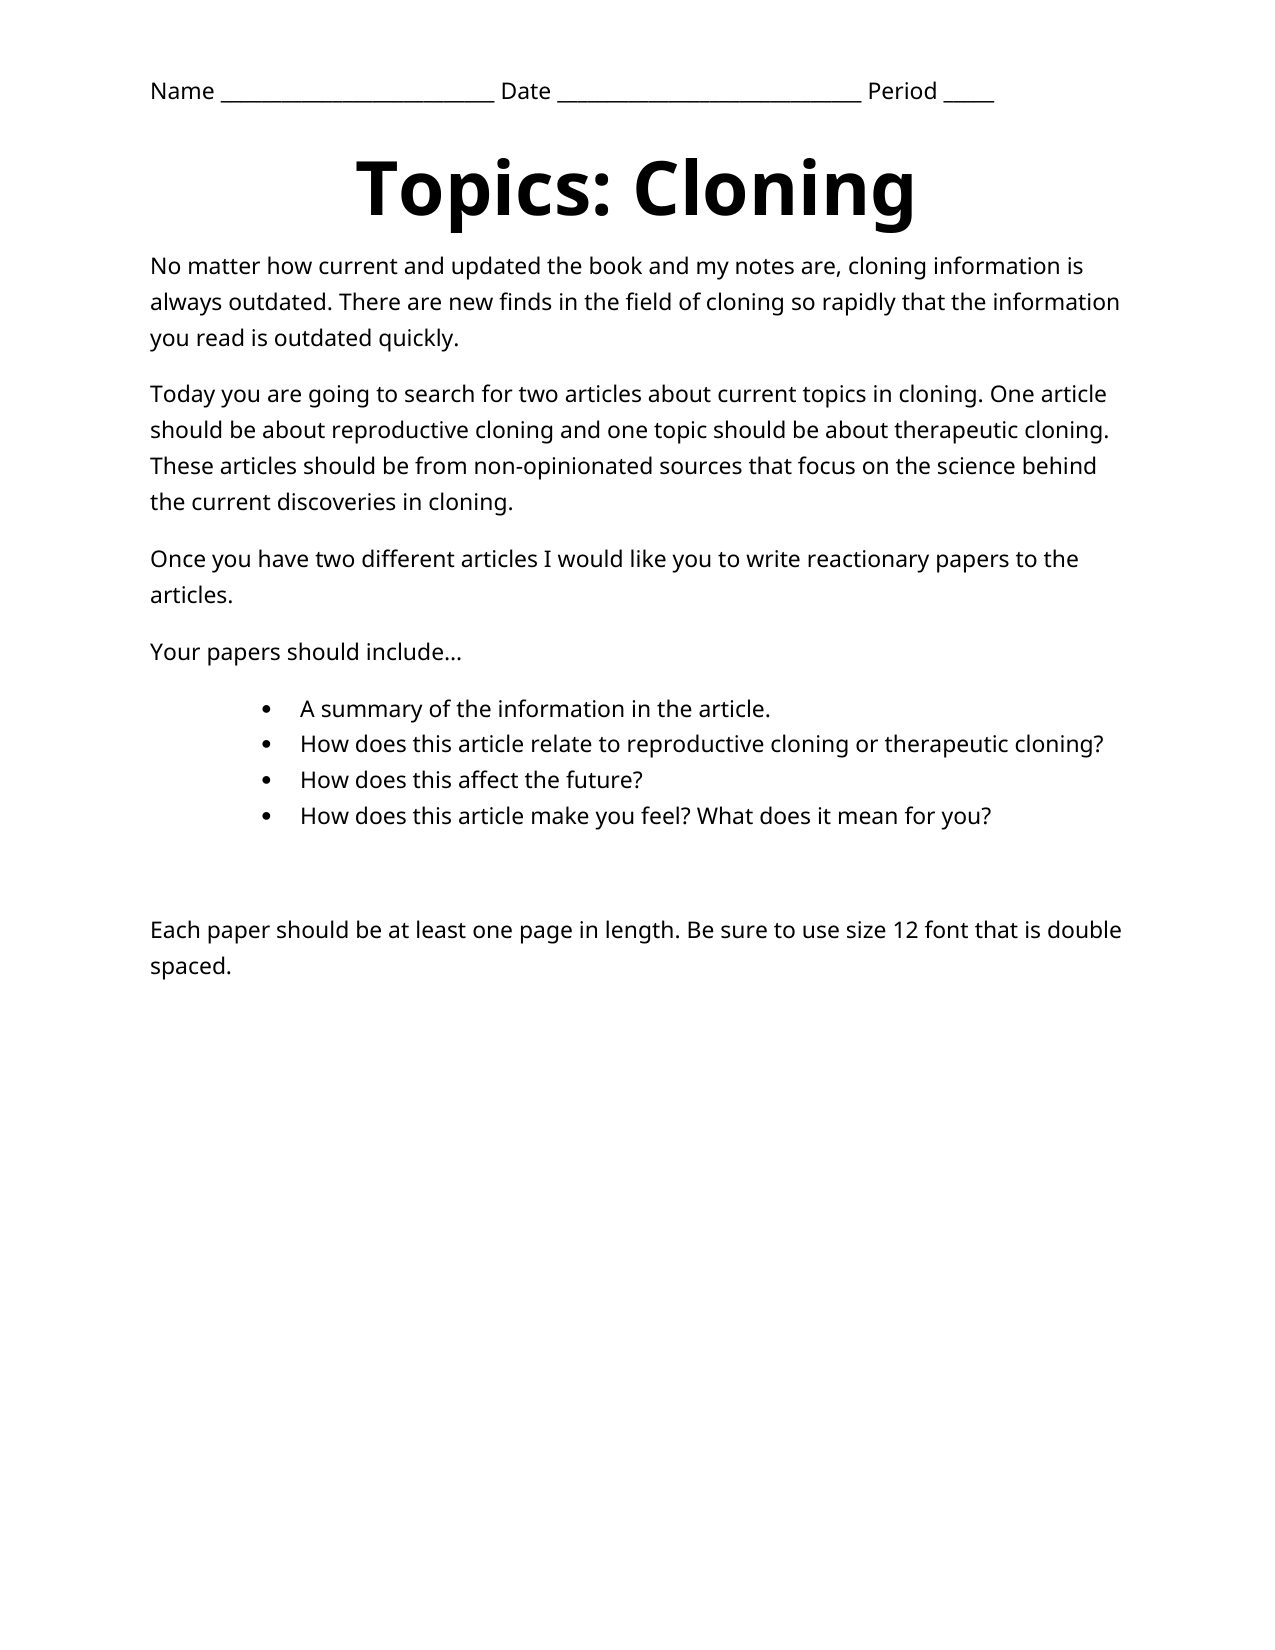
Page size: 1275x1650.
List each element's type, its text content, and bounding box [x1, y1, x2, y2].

text Each paper should be at least one page in length. Be sure to use size 12 font that is double spaced. [150, 914, 1125, 981]
list How does this article relate to reproductive cloning or therapeutic cloning? [262, 728, 1125, 760]
list How does this affect the future? [262, 764, 1125, 796]
text Once you have two different articles I would like you to write reactionary papers to the articles. [150, 543, 1125, 610]
text No matter how current and updated the book and my notes are, cloning information is always outdated. There are new finds in the field of cloning so rapidly that the information you read is outdated quickly. [150, 150, 1125, 353]
text Your papers should include… [150, 636, 1125, 667]
text Today you are going to search for two articles about current topics in cloning. One article should be about reproductive cloning and one topic should be about therapeutic cloning. These articles should be from non-opinionated sources that focus on the science behind the current discoveries in cloning. [150, 378, 1125, 517]
list A summary of the information in the article. [262, 692, 1125, 724]
list How does this article make you feel? What does it mean for you? [262, 800, 1125, 832]
